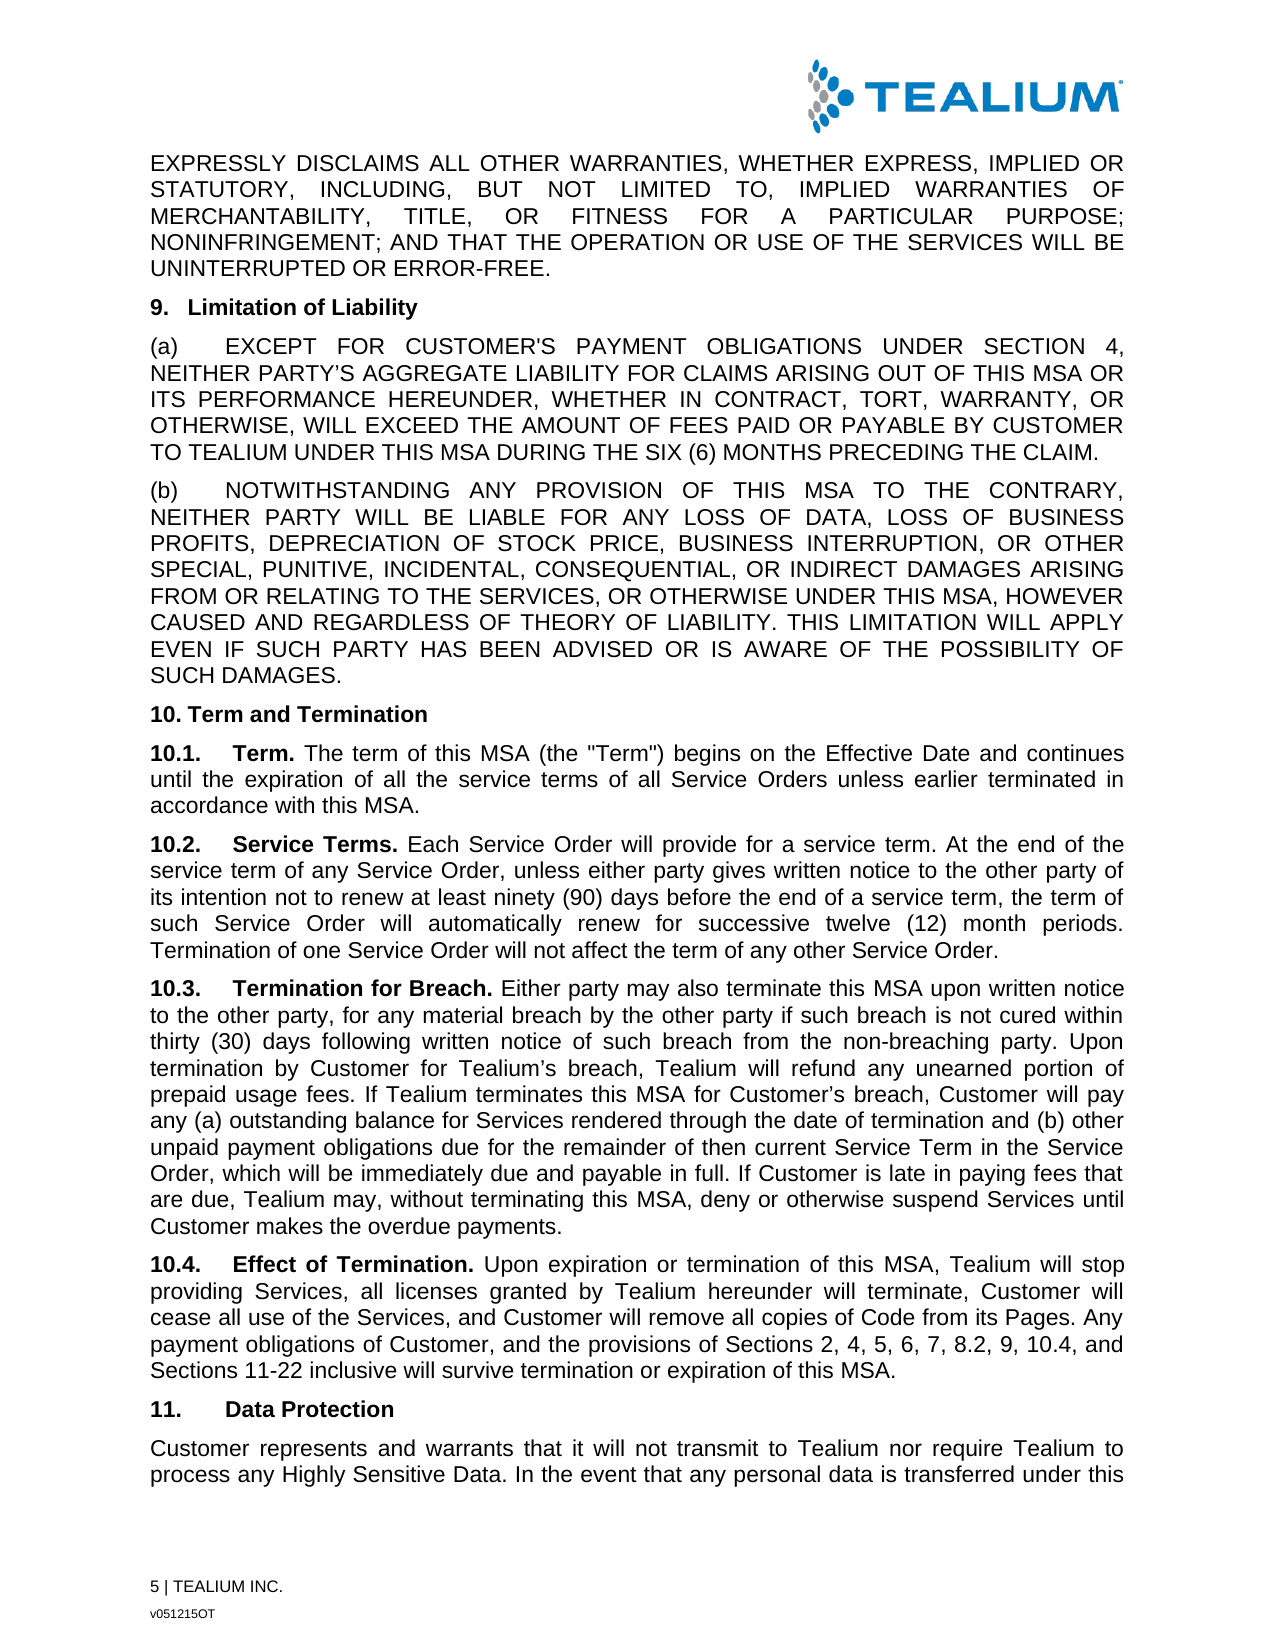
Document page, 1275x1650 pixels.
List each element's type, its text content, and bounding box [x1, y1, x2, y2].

list Limitation of Liability [150, 294, 1125, 321]
text (a) EXCEPT FOR CUSTOMER'S PAYMENT OBLIGATIONS UNDER SECTION 4, NEITHER PARTY’S AGGREGATE LIABILITY FOR CLAIMS ARISING OUT OF THIS MSA OR ITS PERFORMANCE HEREUNDER, WHETHER IN CONTRACT, TORT, WARRANTY, OR OTHERWISE, WILL EXCEED THE AMOUNT OF FEES PAID OR PAYABLE BY CUSTOMER TO TEALIUM UNDER THIS MSA DURING THE SIX (6) MONTHS PRECEDING THE CLAIM. [150, 333, 1125, 465]
list Term and Termination [150, 701, 1125, 727]
list Term. The term of this MSA (the "Term") begins on the Effective Date and continues until the expiration of all the service terms of all Service Orders unless earlier terminated in accordance with this MSA. [150, 739, 1125, 819]
list Data Protection [150, 1396, 1125, 1422]
text (b) NOTWITHSTANDING ANY PROVISION OF THIS MSA TO THE CONTRARY, NEITHER PARTY WILL BE LIABLE FOR ANY LOSS OF DATA, LOSS OF BUSINESS PROFITS, DEPRECIATION OF STOCK PRICE, BUSINESS INTERRUPTION, OR OTHER SPECIAL, PUNITIVE, INCIDENTAL, CONSEQUENTIAL, OR INDIRECT DAMAGES ARISING FROM OR RELATING TO THE SERVICES, OR OTHERWISE UNDER THIS MSA, HOWEVER CAUSED AND REGARDLESS OF THEORY OF LIABILITY. THIS LIMITATION WILL APPLY EVEN IF SUCH PARTY HAS BEEN ADVISED OR IS AWARE OF THE POSSIBILITY OF SUCH DAMAGES. [150, 477, 1125, 688]
list Service Terms. Each Service Order will provide for a service term. At the end of the service term of any Service Order, unless either party gives written notice to the other party of its intention not to renew at least ninety (90) days before the end of a service term, the term of such Service Order will automatically renew for successive twelve (12) month periods. Termination of one Service Order will not affect the term of any other Service Order. [150, 831, 1125, 963]
list Effect of Termination. Upon expiration or termination of this MSA, Tealium will stop providing Services, all licenses granted by Tealium hereunder will terminate, Customer will cease all use of the Services, and Customer will remove all copies of Code from its Pages. Any payment obligations of Customer, and the provisions of Sections 2, 4, 5, 6, 7, 8.2, 9, 10.4, and Sections 11-22 inclusive will survive termination or expiration of this MSA. [150, 1251, 1125, 1383]
list Termination for Breach. Either party may also terminate this MSA upon written notice to the other party, for any material breach by the other party if such breach is not cured within thirty (30) days following written notice of such breach from the non-breaching party. Upon termination by Customer for Tealium’s breach, Tealium will refund any unearned portion of prepaid usage fees. If Tealium terminates this MSA for Customer’s breach, Customer will pay any (a) outstanding balance for Services rendered through the date of termination and (b) other unpaid payment obligations due for the remainder of then current Service Term in the Service Order, which will be immediately due and payable in full. If Customer is late in paying fees that are due, Tealium may, without terminating this MSA, deny or otherwise suspend Services until Customer makes the overdue payments. [150, 975, 1125, 1239]
picture [804, 55, 1125, 138]
